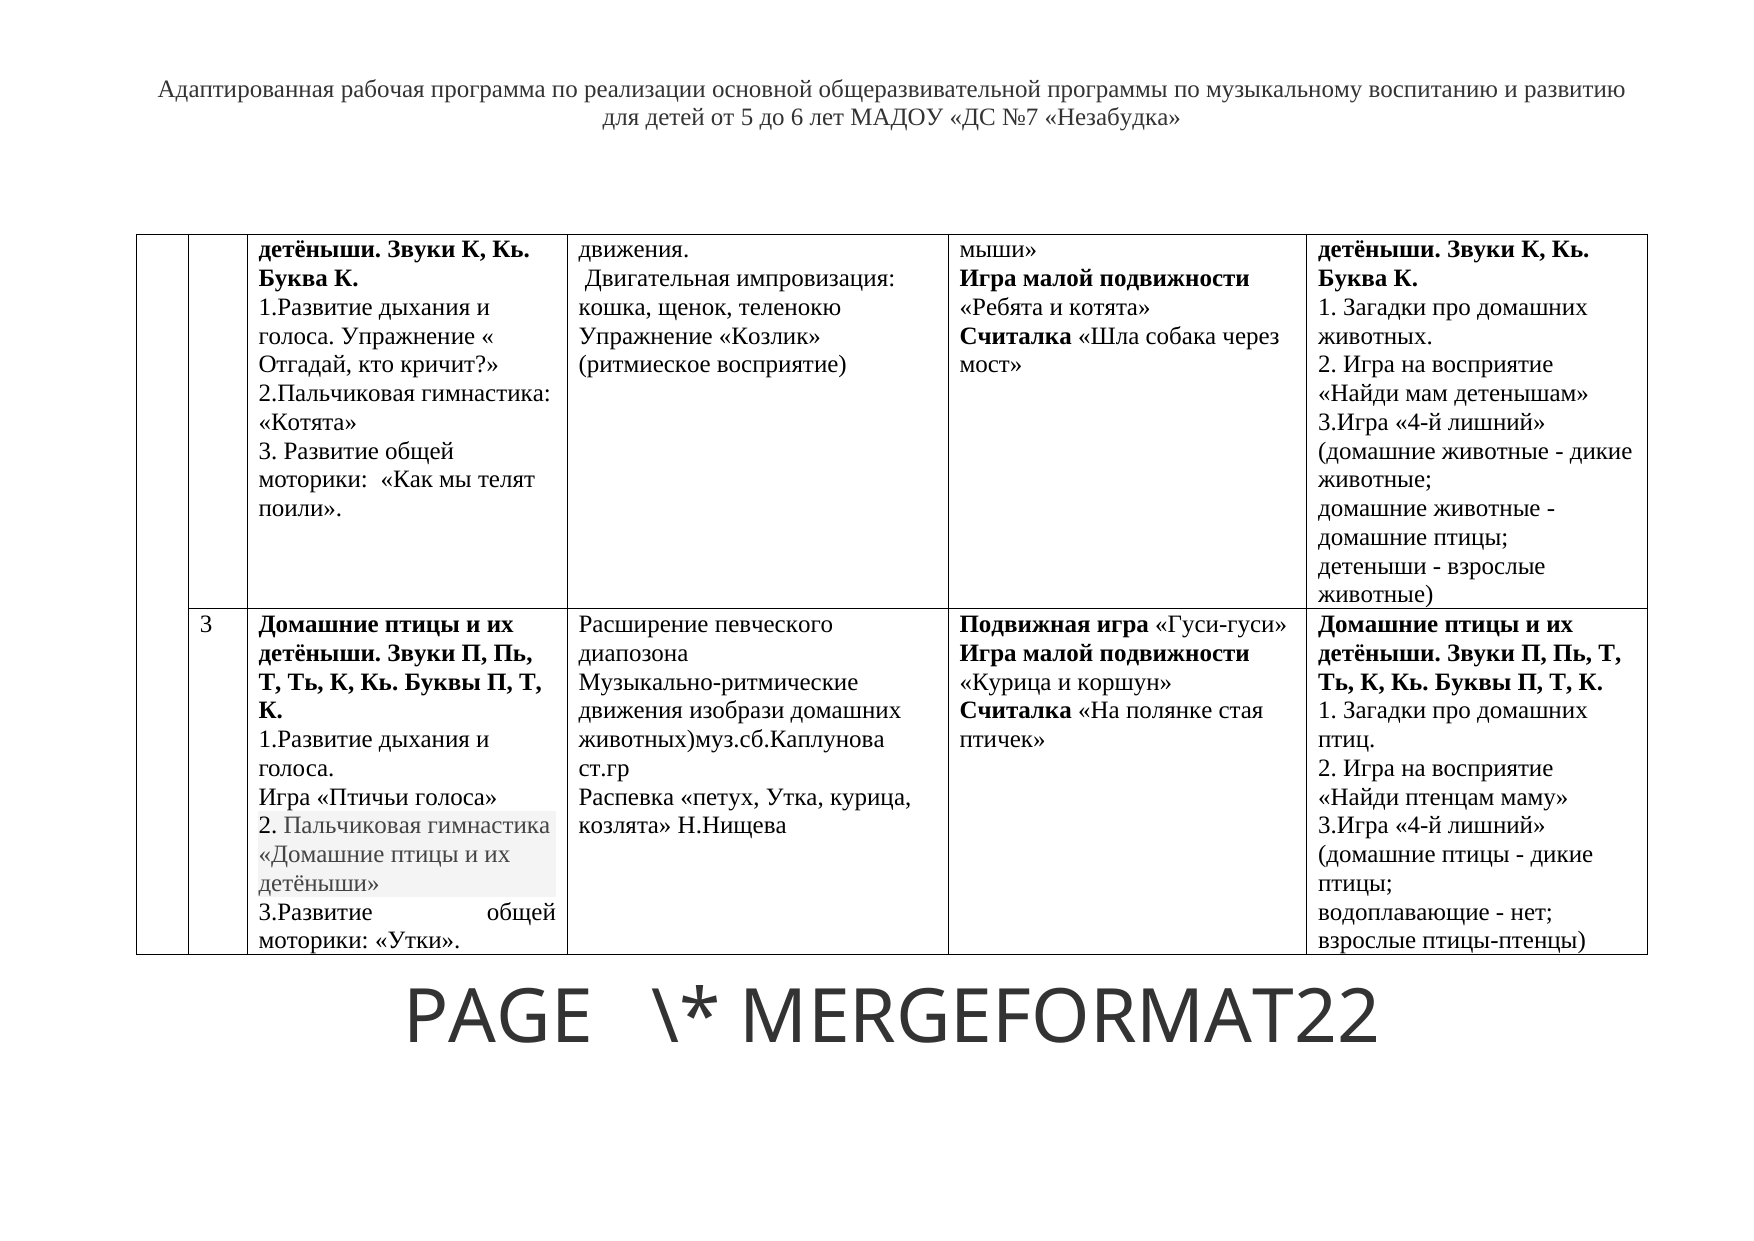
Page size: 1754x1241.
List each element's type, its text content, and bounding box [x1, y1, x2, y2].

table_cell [568, 609, 948, 954]
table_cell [568, 235, 948, 608]
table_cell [949, 235, 1306, 608]
table_cell 2 [189, 235, 247, 608]
table_cell 3 [189, 609, 247, 954]
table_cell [1307, 235, 1647, 608]
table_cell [248, 235, 567, 608]
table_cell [1307, 609, 1647, 954]
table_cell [949, 609, 1306, 954]
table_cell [248, 609, 567, 954]
